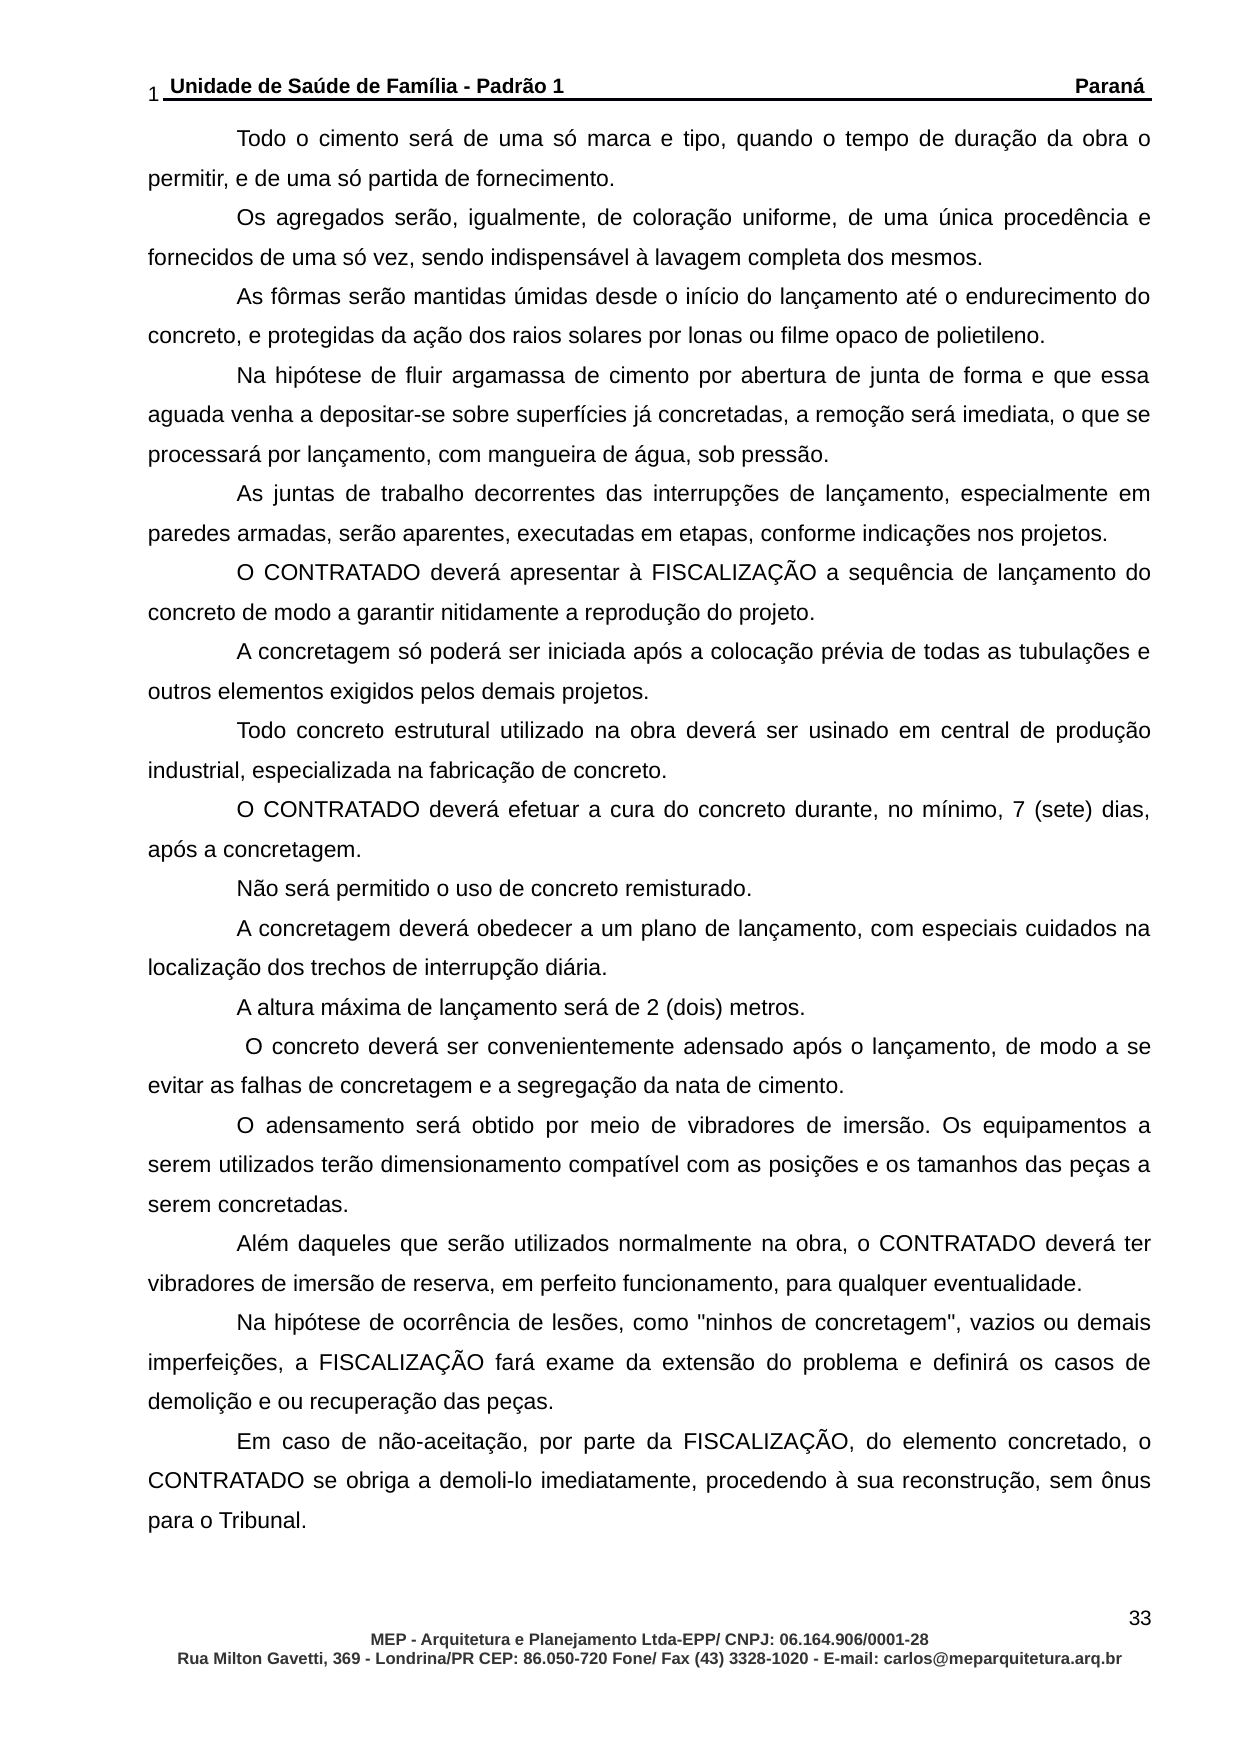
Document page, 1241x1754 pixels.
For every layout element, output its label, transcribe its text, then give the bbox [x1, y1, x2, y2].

text Na hipótese de fluir argamassa de cimento por abertura de junta de forma e que essa aguada venha a depositar-se sobre superfícies já concretadas, a remoção será imediata, o que se processará por lançamento, com mangueira de água, sob pressão. [148, 362, 1152, 467]
text As fôrmas serão mantidas úmidas desde o início do lançamento até o endurecimento do concreto, e protegidas da ação dos raios solares por lonas ou filme opaco de polietileno. [148, 283, 1152, 349]
text Todo o cimento será de uma só marca e tipo, quando o tempo de duração da obra o permitir, e de uma só partida de fornecimento. [148, 125, 1152, 191]
text As juntas de trabalho decorrentes das interrupções de lançamento, especialmente em paredes armadas, serão aparentes, executadas em etapas, conforme indicações nos projetos. [148, 480, 1152, 546]
text O CONTRATADO deverá efetuar a cura do concreto durante, no mínimo, 7 (sete) dias, após a concretagem. [148, 796, 1152, 862]
text Não será permitido o uso de concreto remisturado. [148, 875, 1152, 901]
text O adensamento será obtido por meio de vibradores de imersão. Os equipamentos a serem utilizados terão dimensionamento compatível com as posições e os tamanhos das peças a serem concretadas. [148, 1112, 1152, 1217]
text Na hipótese de ocorrência de lesões, como "ninhos de concretagem", vazios ou demais imperfeições, a FISCALIZAÇÃO fará exame da extensão do problema e definirá os casos de demolição e ou recuperação das peças. [148, 1309, 1152, 1415]
text A altura máxima de lançamento será de 2 (dois) metros. [148, 993, 1152, 1020]
text A concretagem deverá obedecer a um plano de lançamento, com especiais cuidados na localização dos trechos de interrupção diária. [148, 914, 1152, 980]
text A concretagem só poderá ser iniciada após a colocação prévia de todas as tubulações e outros elementos exigidos pelos demais projetos. [148, 638, 1152, 704]
text Em caso de não-aceitação, por parte da FISCALIZAÇÃO, do elemento concretado, o CONTRATADO se obriga a demoli-lo imediatamente, procedendo à sua reconstrução, sem ônus para o Tribunal. [148, 1428, 1152, 1533]
text Todo concreto estrutural utilizado na obra deverá ser usinado em central de produção industrial, especializada na fabricação de concreto. [148, 717, 1152, 783]
text O CONTRATADO deverá apresentar à FISCALIZAÇÃO a sequência de lançamento do concreto de modo a garantir nitidamente a reprodução do projeto. [148, 559, 1152, 625]
text Além daqueles que serão utilizados normalmente na obra, o CONTRATADO deverá ter vibradores de imersão de reserva, em perfeito funcionamento, para qualquer eventualidade. [148, 1230, 1152, 1296]
text Os agregados serão, igualmente, de coloração uniforme, de uma única procedência e fornecidos de uma só vez, sendo indispensável à lavagem completa dos mesmos. [148, 204, 1152, 270]
text O concreto deverá ser convenientemente adensado após o lançamento, de modo a se evitar as falhas de concretagem e a segregação da nata de cimento. [148, 1033, 1152, 1099]
